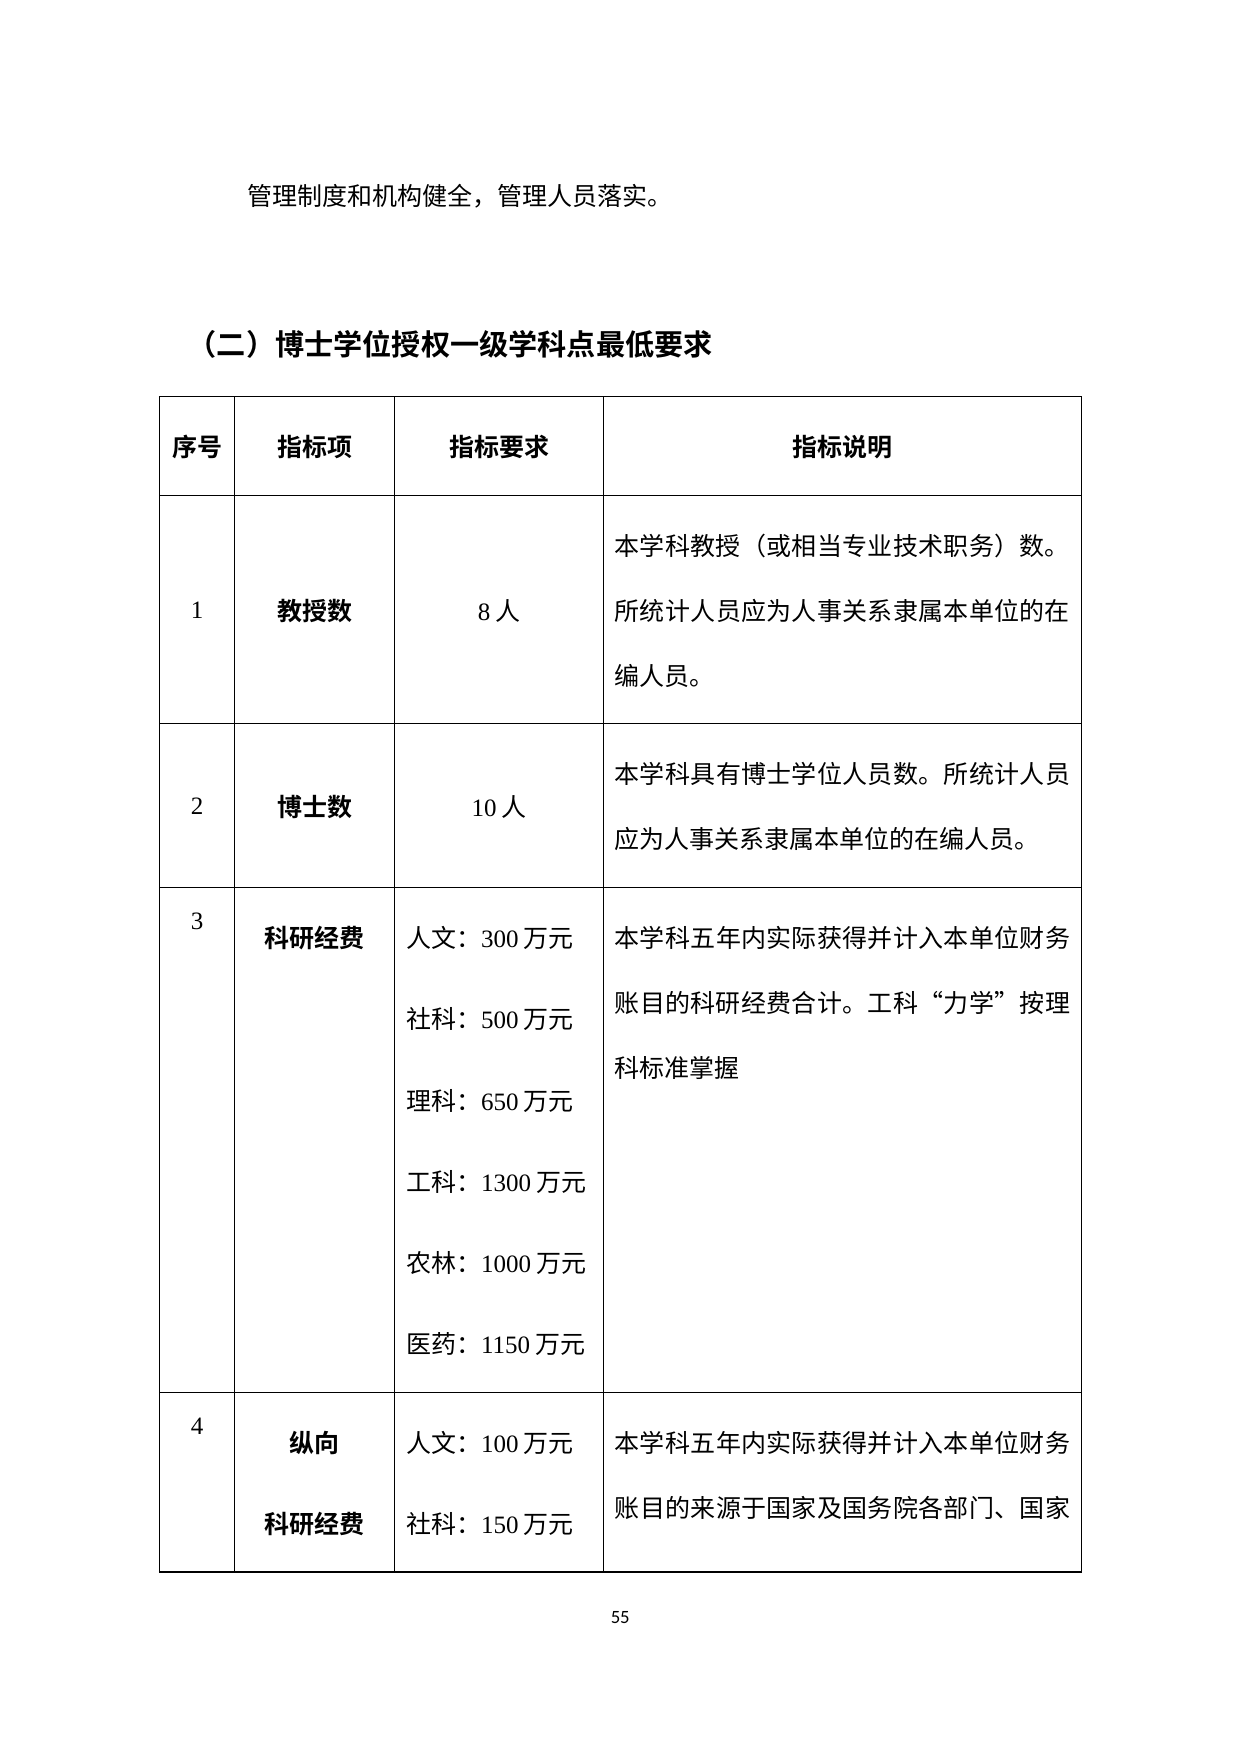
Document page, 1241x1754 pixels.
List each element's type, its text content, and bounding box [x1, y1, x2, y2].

table_cell 4 [160, 1393, 234, 1571]
table_header 序号 [160, 397, 234, 495]
table_cell 人文：300万元 社科：500万元 理科：650万元 工科：1300万元 农林：1000万元 医药：1150万元 [395, 888, 603, 1392]
table_header 指标要求 [395, 397, 603, 495]
table_cell 纵向 科研经费 [235, 1393, 394, 1571]
table_header 指标项 [235, 397, 394, 495]
table_cell 本学科具有博士学位人员数。所统计人员应为人事关系隶属本单位的在编人员。 [604, 724, 1081, 887]
text 管理制度和机构健全，管理人员落实。 [187, 162, 1053, 227]
table_cell 10人 [395, 724, 603, 887]
table_cell 本学科五年内实际获得并计入本单位财务账目的科研经费合计。工科“力学”按理科标准掌握 [604, 888, 1081, 1392]
table_cell 教授数 [235, 496, 394, 723]
table_cell 博士数 [235, 724, 394, 887]
table_cell 科研经费 [235, 888, 394, 1392]
table_header 指标说明 [604, 397, 1081, 495]
table_cell 1 [160, 496, 234, 723]
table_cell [395, 1393, 603, 1571]
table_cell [604, 1393, 1081, 1571]
table_cell 3 [160, 888, 234, 1392]
table_cell 2 [160, 724, 234, 887]
text （二）博士学位授权一级学科点最低要求 [187, 310, 1053, 375]
table_cell 本学科教授（或相当专业技术职务）数。所统计人员应为人事关系隶属本单位的在编人员。 [604, 496, 1081, 723]
table_cell 8人 [395, 496, 603, 723]
